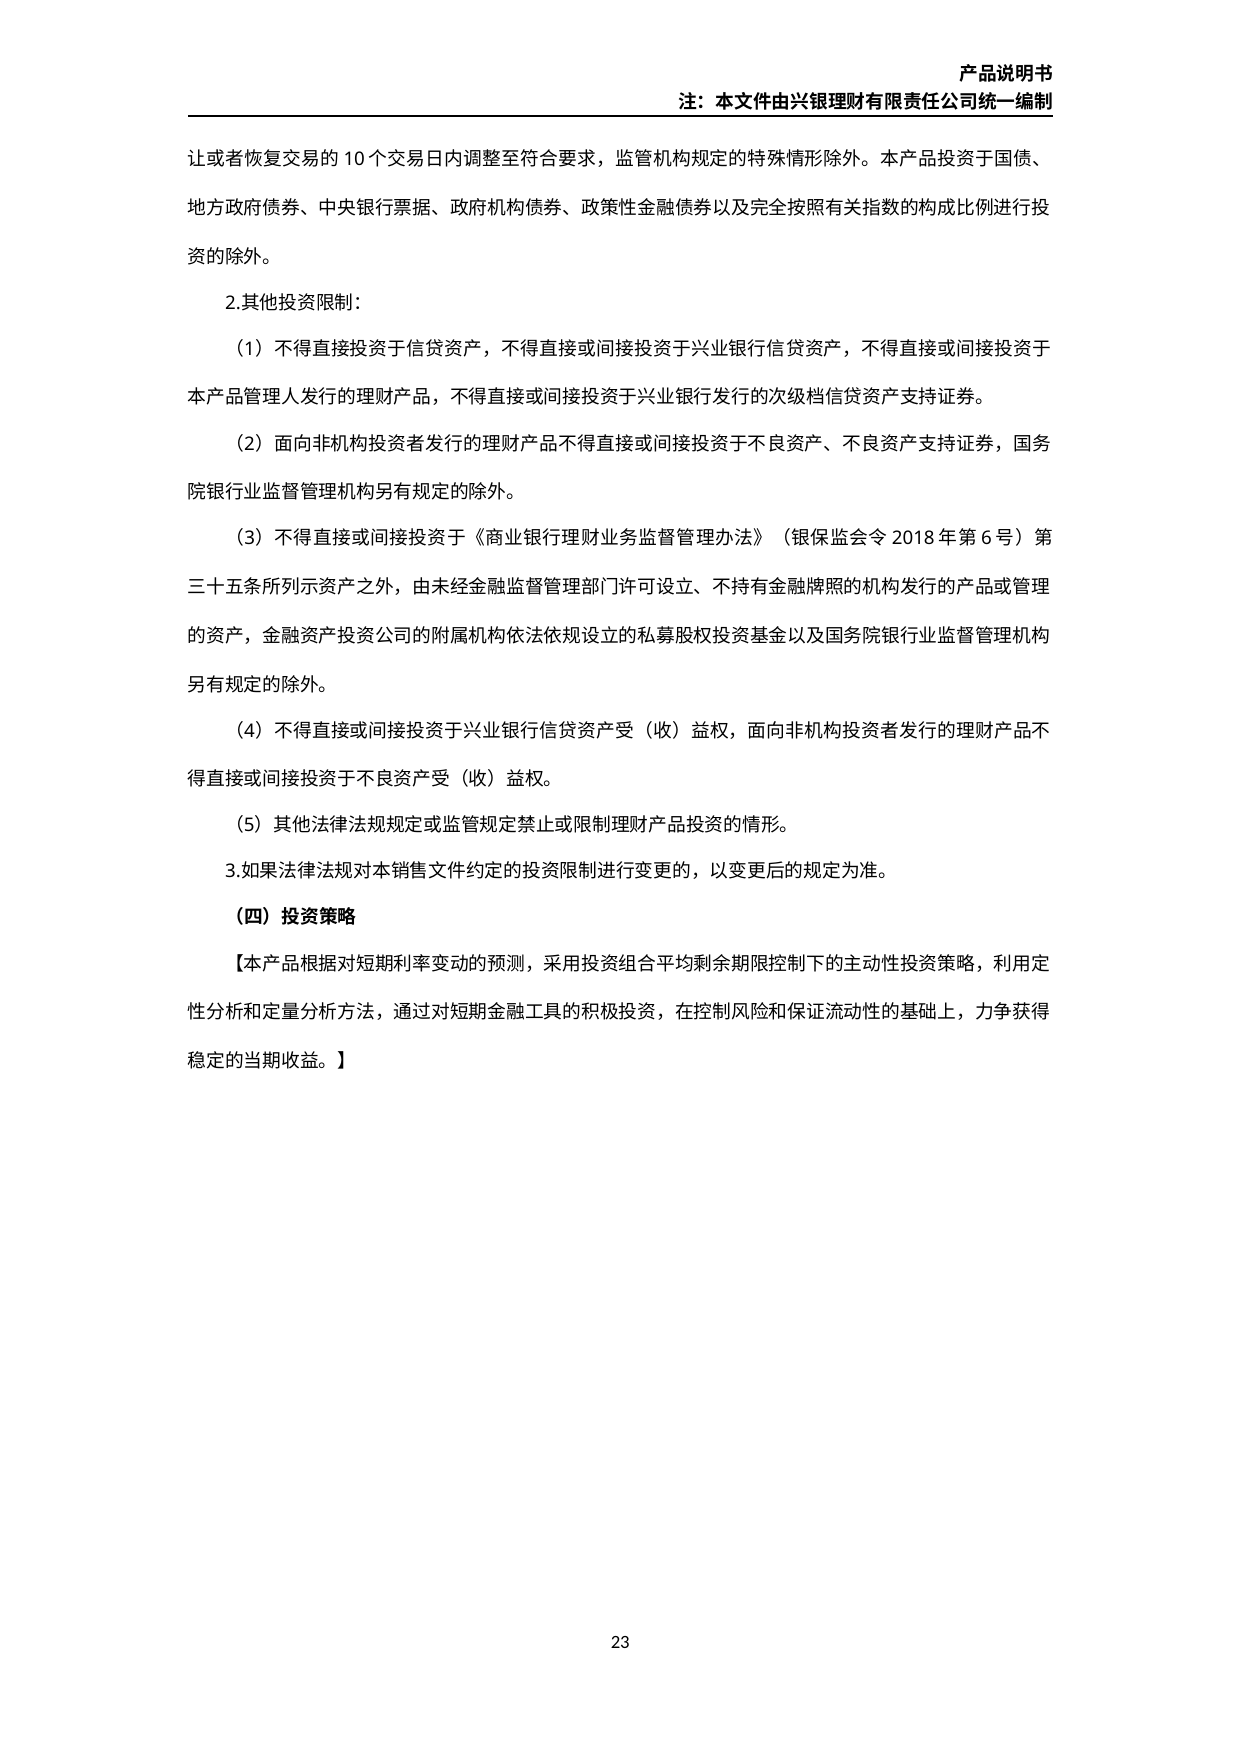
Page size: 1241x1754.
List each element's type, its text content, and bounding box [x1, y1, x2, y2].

text 【本产品根据对短期利率变动的预测，采用投资组合平均剩余期限控制下的主动性投资策略，利用定性分析和定量分析方法，通过对短期金融工具的积极投资，在控制风险和保证流动性的基础上，力争获得稳定的当期收益。】 [187, 946, 1053, 1076]
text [187, 141, 1053, 271]
text （四）投资策略 [187, 899, 1053, 932]
text （5）其他法律法规规定或监管规定禁止或限制理财产品投资的情形。 [187, 807, 1053, 840]
text （4）不得直接或间接投资于兴业银行信贷资产受（收）益权，面向非机构投资者发行的理财产品不得直接或间接投资于不良资产受（收）益权。 [187, 713, 1053, 794]
text （1）不得直接投资于信贷资产，不得直接或间接投资于兴业银行信贷资产，不得直接或间接投资于本产品管理人发行的理财产品，不得直接或间接投资于兴业银行发行的次级档信贷资产支持证券。 [187, 331, 1053, 412]
text 3.如果法律法规对本销售文件约定的投资限制进行变更的，以变更后的规定为准。 [187, 853, 1053, 886]
text （3）不得直接或间接投资于《商业银行理财业务监督管理办法》（银保监会令2018年第6号）第三十五条所列示资产之外，由未经金融监督管理部门许可设立、不持有金融牌照的机构发行的产品或管理的资产，金融资产投资公司的附属机构依法依规设立的私募股权投资基金以及国务院银行业监督管理机构另有规定的除外。 [187, 520, 1053, 699]
text 2.其他投资限制： [187, 285, 1053, 317]
text （2）面向非机构投资者发行的理财产品不得直接或间接投资于不良资产、不良资产支持证券，国务院银行业监督管理机构另有规定的除外。 [187, 426, 1053, 507]
